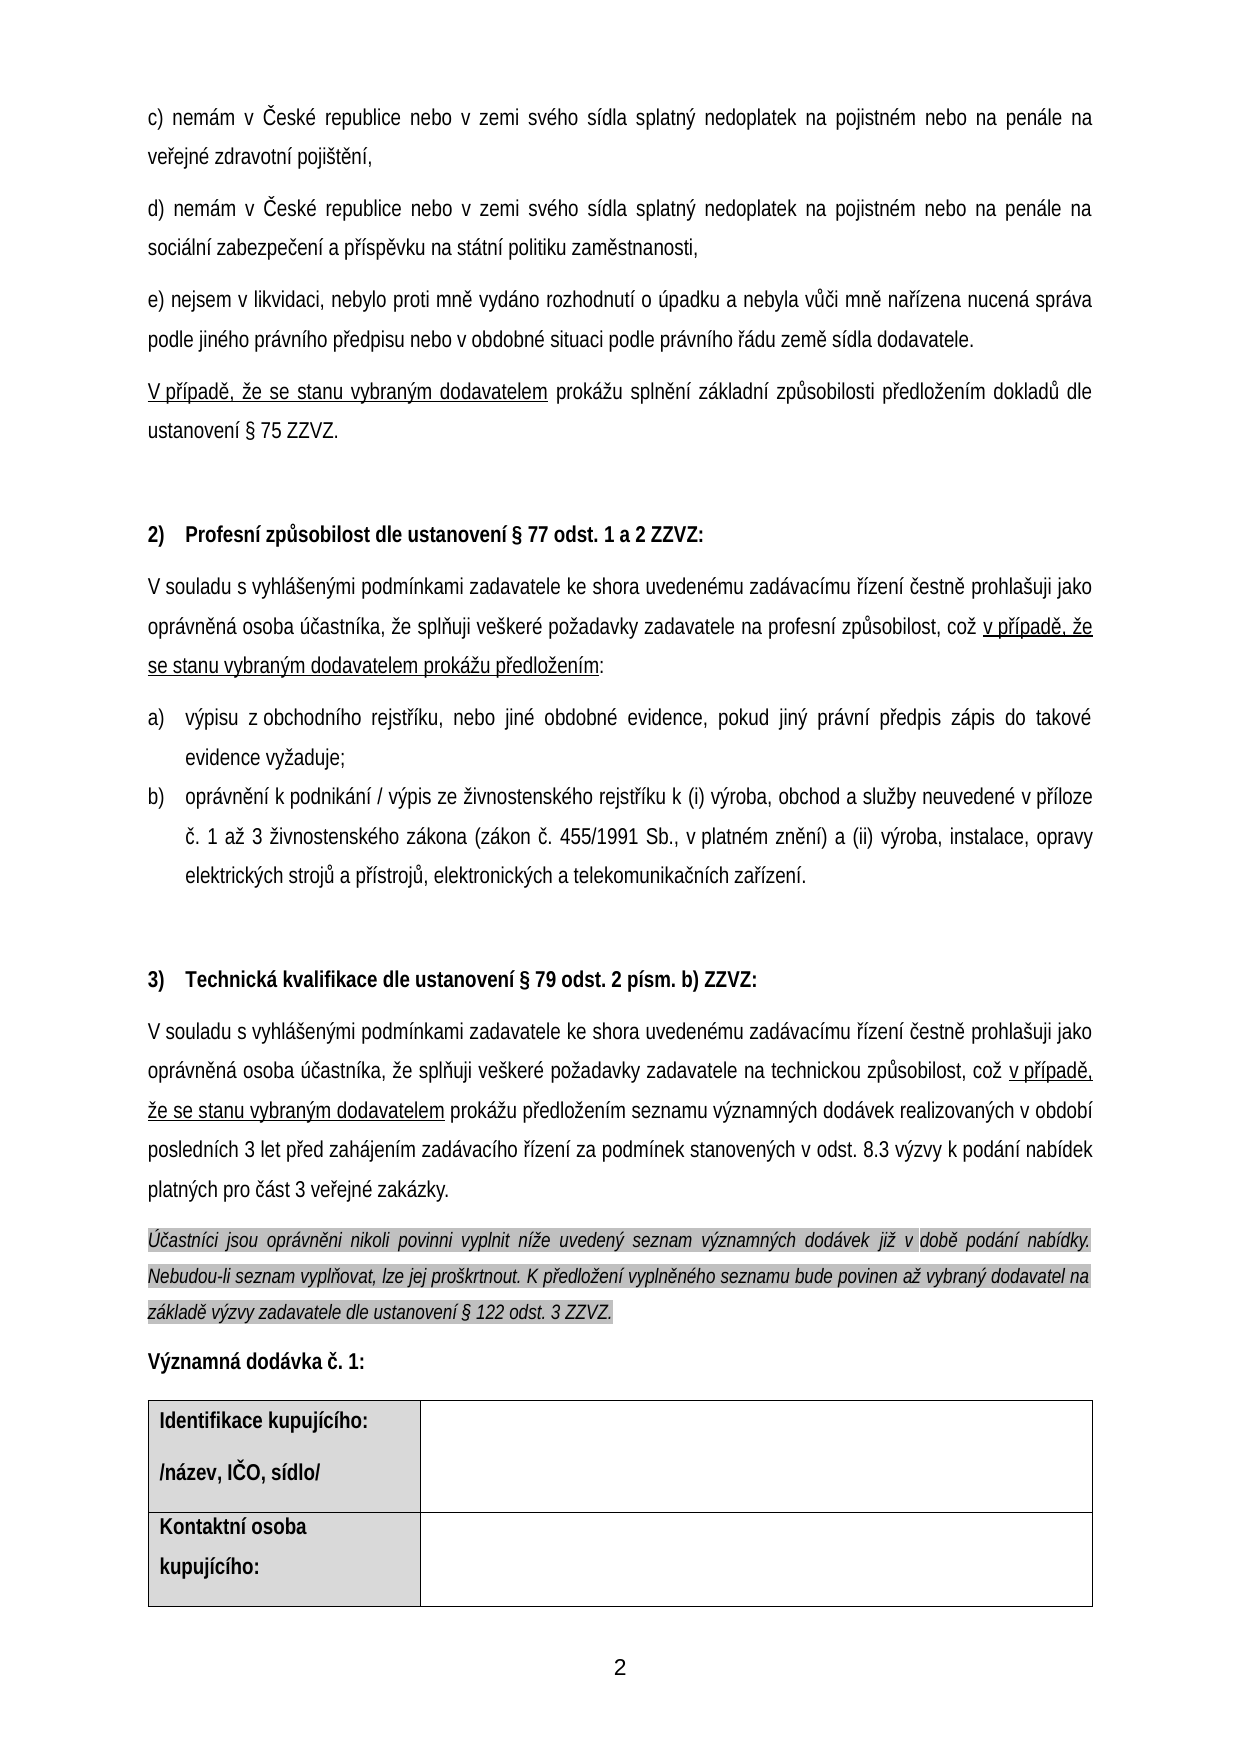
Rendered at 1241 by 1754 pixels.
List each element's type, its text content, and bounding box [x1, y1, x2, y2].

table_header Identifikace kupujícího: /název, IČO, sídlo/ [149, 1401, 420, 1512]
text V případě, že se stanu vybraným dodavatelem prokážu splnění základní způsobilosti předložením dokladů dle ustanovení § 75 ZZVZ. [148, 378, 1093, 444]
table_cell [421, 1513, 1092, 1606]
text c) nemám v České republice nebo v zemi svého sídla splatný nedoplatek na pojistném nebo na penále na veřejné zdravotní pojištění, [148, 103, 1093, 169]
text e) nejsem v likvidaci, nebylo proti mně vydáno rozhodnutí o úpadku a nebyla vůči mně nařízena nucená správa podle jiného právního předpisu nebo v obdobné situaci podle právního řádu země sídla dodavatele. [148, 286, 1093, 352]
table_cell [149, 1513, 420, 1606]
text V souladu s vyhlášenými podmínkami zadavatele ke shora uvedenému zadávacímu řízení čestně prohlašuji jako oprávněná osoba účastníka, že splňuji veškeré požadavky zadavatele na profesní způsobilost, což v případě, že se stanu vybraným dodavatelem prokážu předložením: [148, 573, 1093, 678]
text Významná dodávka č. 1: [148, 1348, 1093, 1374]
list Profesní způsobilost dle ustanovení § 77 odst. 2 ZZVZ: [148, 521, 1093, 548]
text d) nemám v České republice nebo v zemi svého sídla splatný nedoplatek na pojistném nebo na penále na sociální zabezpečení a příspěvku na státní politiku zaměstnanosti, [148, 195, 1093, 261]
text V souladu s vyhlášenými podmínkami zadavatele ke shora uvedenému zadávacímu řízení čestně prohlašuji jako oprávněná osoba účastníka, že splňuji veškeré požadavky zadavatele na technickou způsobilost, což v případě, že se stanu vybraným dodavatelem prokážu předložením seznamu významných dodávek realizovaných v období posledních 3 let před zahájením zadávacího řízení za podmínek stanovených v odst. 8.3 výzvy k podání nabídek platných pro část 3 veřejné zakázky. [148, 1018, 1093, 1202]
list výpisu z obchodního rejstříku, nebo jiné obdobné evidence, pokud jiný právní předpis zápis do takové evidence vyžaduje; [148, 704, 1093, 770]
list oprávnění k podnikání / výpis ze živnostenského rejstříku k (i) výroba, obchod a služby neuvedené v příloze č. 1 až 3 živnostenského zákona (zákon č. 455/1991 Sb., v platném znění) a (ii) výroba, instalace, opravy elektrických strojů a přístrojů, elektronických a telekomunikačních zařízení. [148, 783, 1093, 888]
list Technická kvalifikace dle ustanovení § 79 odst. 2 písm. b) ZZVZ: [148, 966, 1093, 992]
text Účastníci jsou oprávněni nikoli povinni vyplnit níže uvedený seznam významných dodávek již v době podání nabídky. Nebudou-li seznam vyplňovat, lze jej proškrtnout. K předložení vyplněného seznamu bude povinen až vybraný dodavatel na základě výzvy zadavatele dle ustanovení § 122 odst. 3 ZZVZ. [148, 1228, 1093, 1324]
table_header [421, 1401, 1092, 1512]
